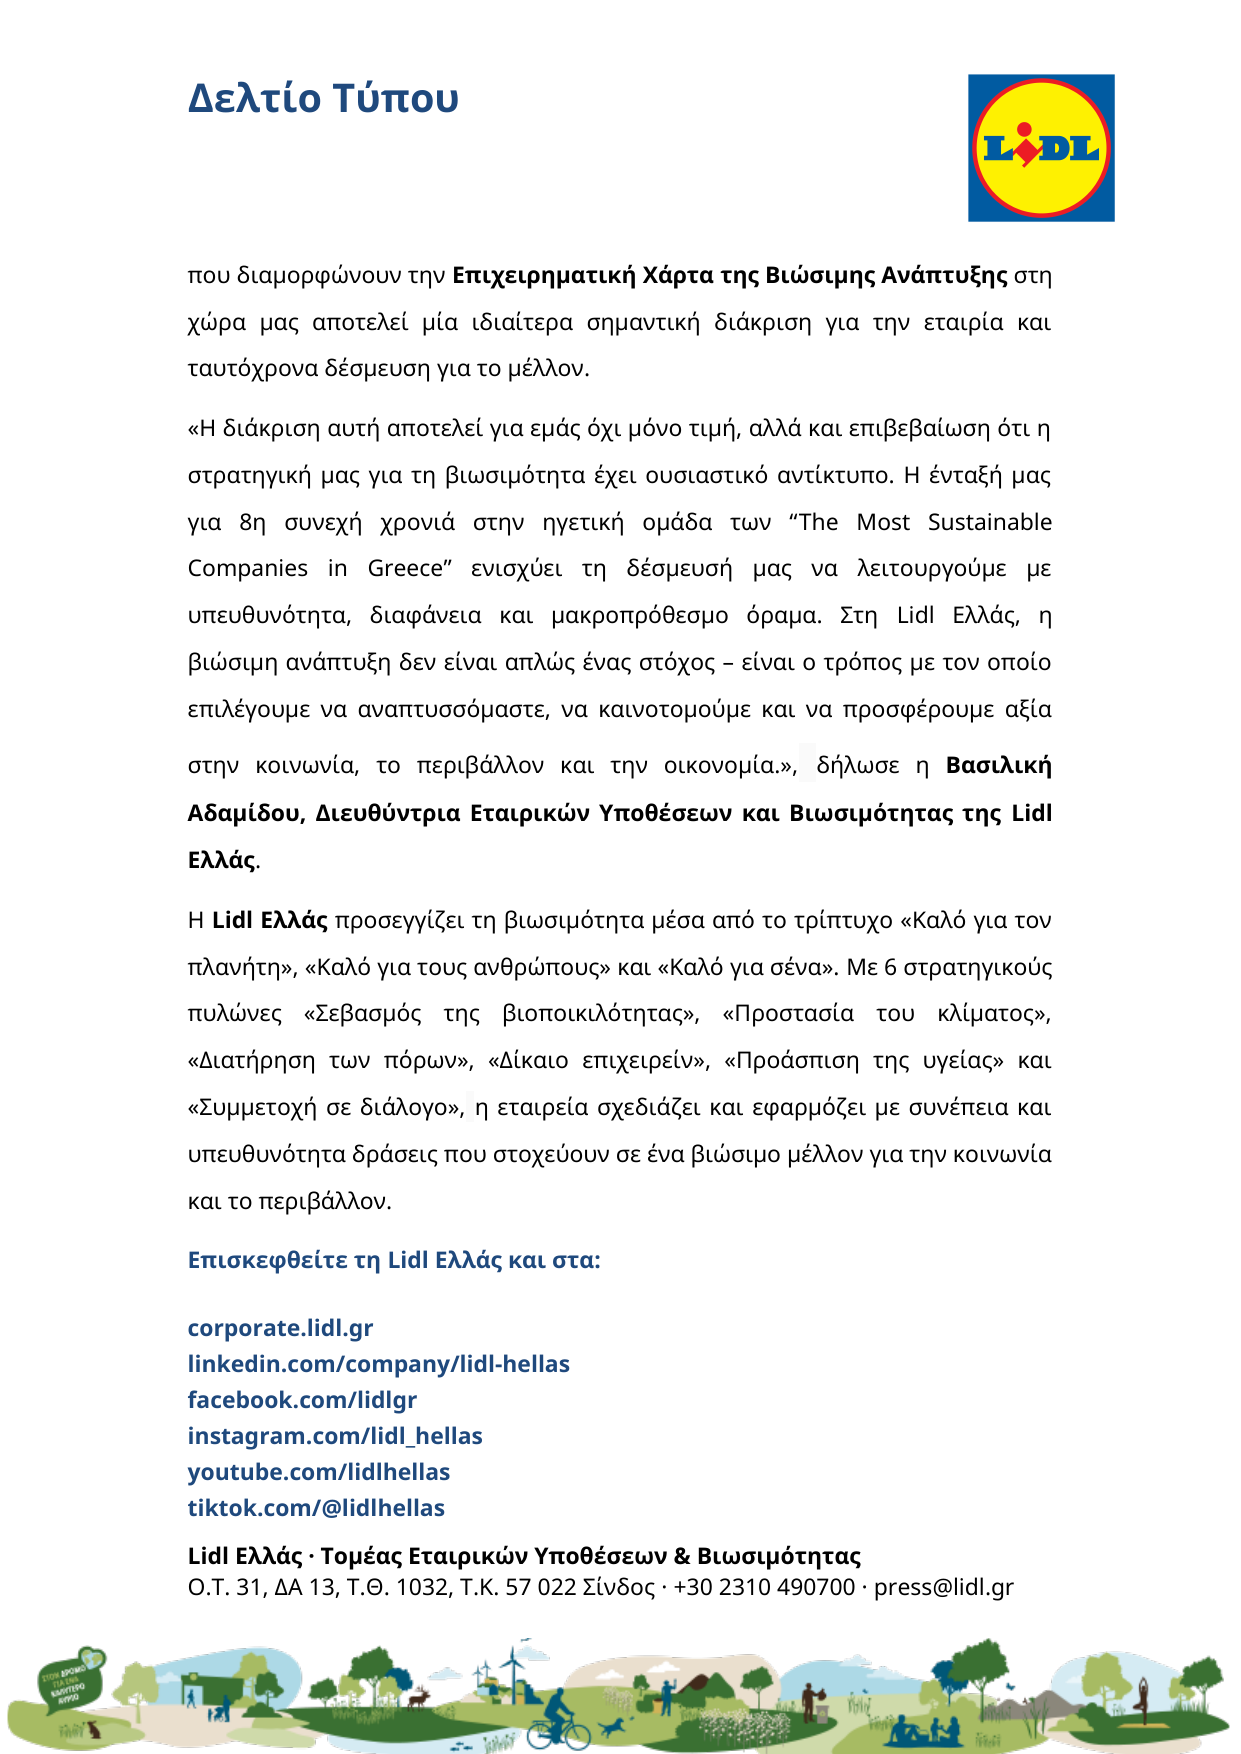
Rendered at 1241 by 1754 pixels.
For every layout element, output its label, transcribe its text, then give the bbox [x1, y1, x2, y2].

text Η Lidl Ελλάς προσεγγίζει τη βιωσιμότητα μέσα από το τρίπτυχο «Καλό για τον πλανήτη», «Καλό για τους ανθρώπους» και «Καλό για σένα». Με 6 στρατηγικούς πυλώνες «Σεβασμός της βιοποικιλότητας», «Προστασία του κλίματος», «Διατήρηση των πόρων», «Δίκαιο επιχειρείν», «Προάσπιση της υγείας» και «Συμμετοχή σε διάλογο», η εταιρεία σχεδιάζει και εφαρμόζει με συνέπεια και υπευθυνότητα δράσεις που στοχεύουν σε ένα βιώσιμο μέλλον για την κοινωνία και το περιβάλλον. [187, 903, 1053, 1216]
text «Η διάκριση αυτή αποτελεί για εμάς όχι μόνο τιμή, αλλά και επιβεβαίωση ότι η στρατηγική μας για τη βιωσιμότητα έχει ουσιαστικό αντίκτυπο. Η ένταξή μας για 8η συνεχή χρονιά στην ηγετική ομάδα των “The Most Sustainable Companies in Greece” ενισχύει τη δέσμευσή μας να λειτουργούμε με υπευθυνότητα, διαφάνεια και μακροπρόθεσμο όραμα. Στη Lidl Ελλάς, η βιώσιμη ανάπτυξη δεν είναι απλώς ένας στόχος – είναι ο τρόπος με τον οποίο επιλέγουμε να αναπτυσσόμαστε, να καινοτομούμε και να προσφέρουμε αξία στην κοινωνία, το περιβάλλον και την οικονομία.», δήλωσε η Βασιλική Αδαμίδου, Διευθύντρια Εταιρικών Υποθέσεων και Βιωσιμότητας της Lidl Ελλάς. [187, 412, 1053, 875]
picture [967, 73, 1116, 223]
picture [6, 1638, 1233, 1754]
text linkedin.com/company/lidl-hellas [187, 1348, 1053, 1379]
text instagram.com/lidl_hellas [187, 1420, 1053, 1451]
text facebook.com/lidlgr [187, 1384, 1053, 1415]
text corporate.lidl.gr [187, 1312, 1053, 1343]
text tiktok.com/@lidlhellas [187, 1492, 1053, 1523]
text Επισκεφθείτε τη Lidl Ελλάς και στα: [187, 1244, 1053, 1275]
text youtube.com/lidlhellas [187, 1456, 1053, 1487]
